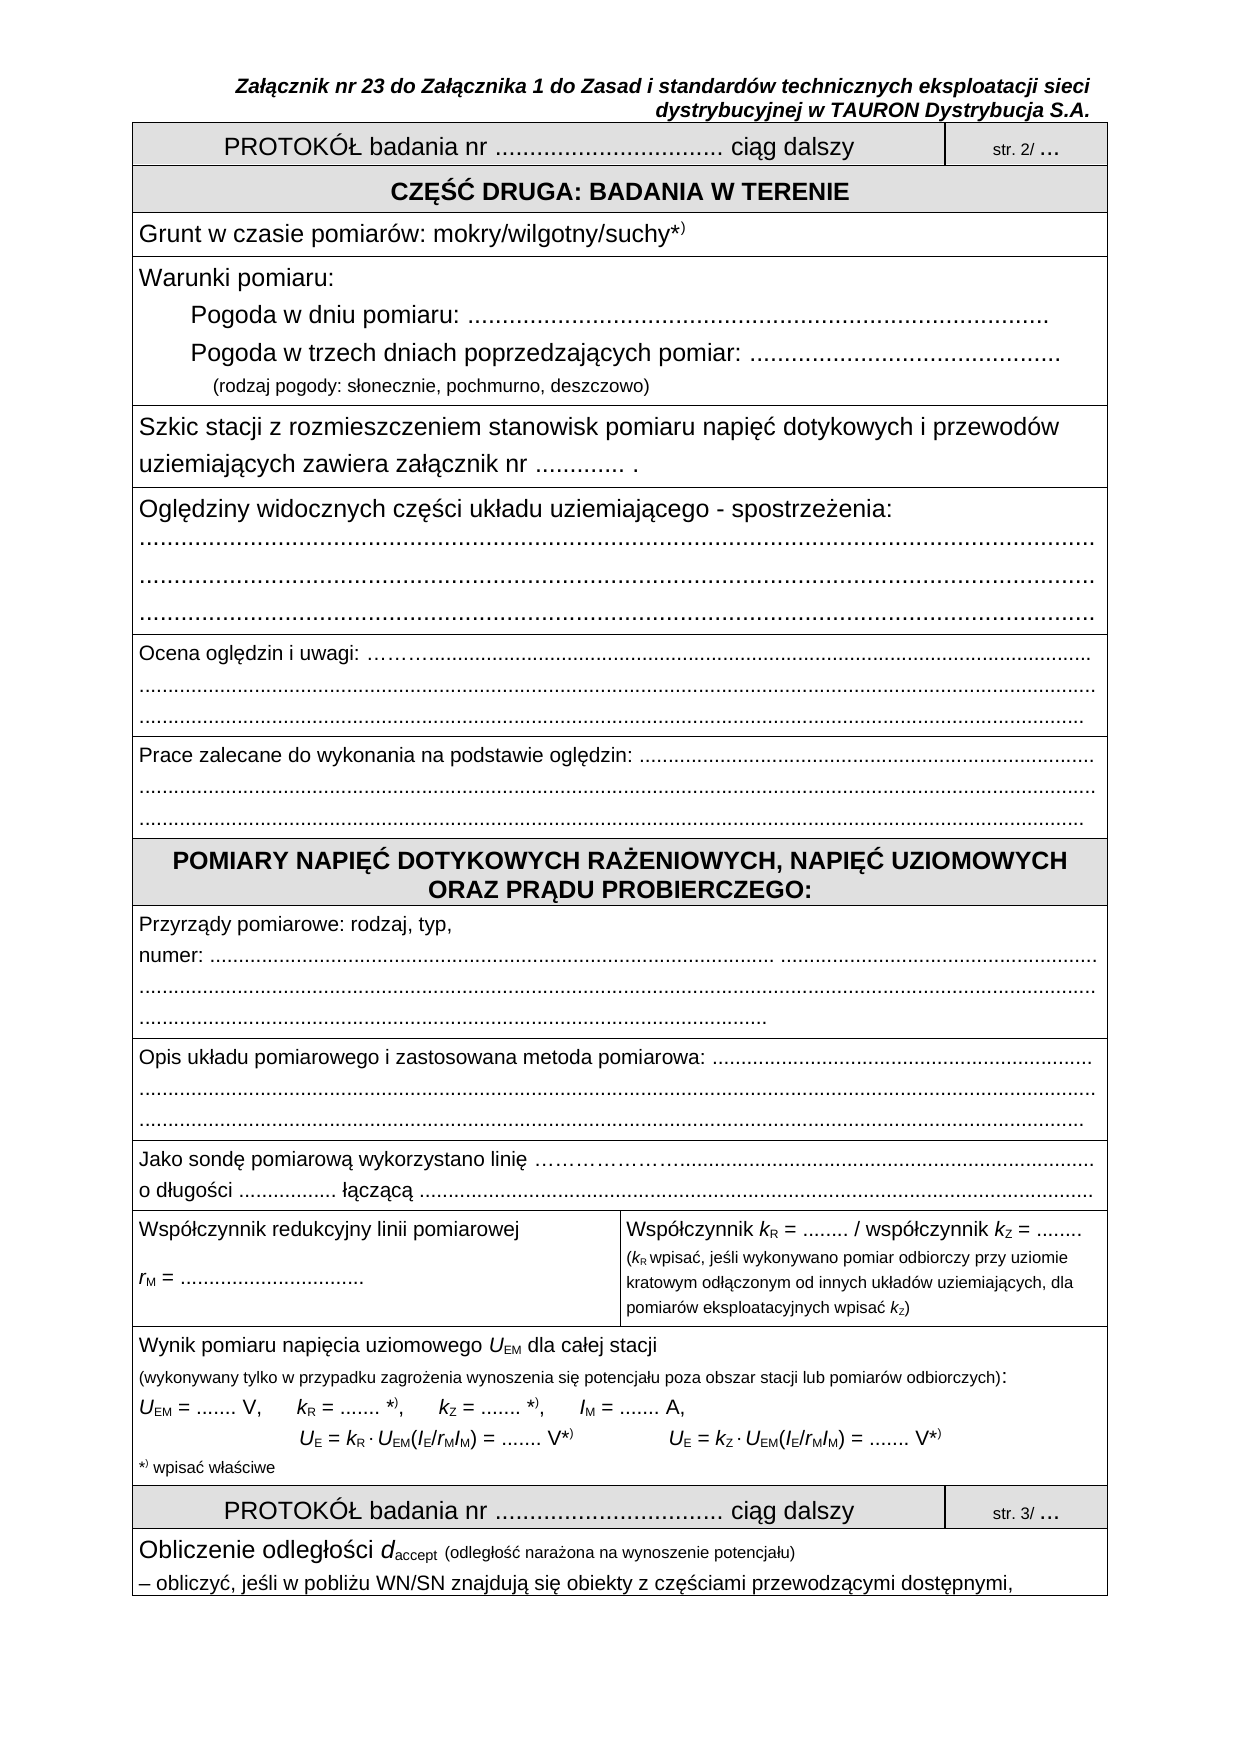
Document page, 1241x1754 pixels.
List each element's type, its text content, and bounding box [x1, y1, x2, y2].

table_cell POMIARY NAPIĘĆ DOTYKOWYCH RAŻENIOWYCH, NAPIĘĆ UZIOMOWYCH ORAZ PRĄDU PROBIERCZEGO: [133, 839, 1107, 905]
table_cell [133, 1529, 1107, 1595]
table_cell Współczynnik redukcyjny linii pomiarowej rM = ................................ [133, 1211, 620, 1326]
table_cell Prace zalecane do wykonania na podstawie oględzin: ............................................................................... .......................................................................................................................................................................................................................................................................................................................................... [133, 737, 1107, 838]
table_cell Wynik pomiaru napięcia uziomowego UEM dla całej stacji (wykonywany tylko w przypadku zagrożenia wynoszenia się potencjału poza obszar stacji lub pomiarów odbiorczych): UEM = ....... V, kR = ....... *), kZ = ....... *), IM = ....... A, UE = kRUEM(IE/rMIM) = ....... V*) UE = kZUEM(IE/rMIM) = ....... V*) *) wpisać właściwe [133, 1327, 1107, 1485]
table_cell PROTOKÓŁ badania nr ................................. ciąg dalszy [133, 1486, 944, 1528]
table_cell CZĘŚĆ DRUGA: BADANIA W TERENIE [133, 166, 1107, 212]
table_cell Ocena oględzin i uwagi: ………................................................................................................................... .......................................................................................................................................................................................................................................................................................................................................... [133, 635, 1107, 736]
table_cell Grunt w czasie pomiarów: mokry/wilgotny/suchy*) [133, 213, 1107, 256]
table_cell Szkic stacji z rozmieszczeniem stanowisk pomiaru napięć dotykowych i przewodów uziemiających zawiera załącznik nr ............. . [133, 406, 1107, 487]
table_header str. 2/ ... [946, 123, 1107, 164]
table_cell Przyrządy pomiarowe: rodzaj, typ, numer: .................................................................................................. .......................................................................................................................................................................................................................................................................................................................................... [133, 906, 1107, 1038]
table_cell Oględziny widocznych części układu uziemiającego - spostrzeżenia: .............................................................................................................................................................................................................................................................................................................................................................................................................................. [133, 488, 1107, 634]
table_cell Jako sondę pomiarową wykorzystano linię …………………........................................................................ o długości ................. łączącą ..................................................................................................................... [133, 1141, 1107, 1210]
table_cell str. 3/ ... [946, 1486, 1107, 1528]
table_cell Opis układu pomiarowego i zastosowana metoda pomiarowa: .................................................................. .......................................................................................................................................................................................................................................................................................................................................... [133, 1039, 1107, 1139]
table_header PROTOKÓŁ badania nr ................................. ciąg dalszy [133, 123, 944, 164]
table_cell Współczynnik kR = ........ / współczynnik kZ = ........ (kR wpisać, jeśli wykonywano pomiar odbiorczy przy uziomie kratowym odłączonym od innych układów uziemiających, dla pomiarów eksploatacyjnych wpisać kZ) [621, 1211, 1107, 1326]
table_cell Warunki pomiaru: Pogoda w dniu pomiaru: .................................................................................... Pogoda w trzech dniach poprzedzających pomiar: ............................................. (rodzaj pogody: słonecznie, pochmurno, deszczowo) [133, 257, 1107, 405]
